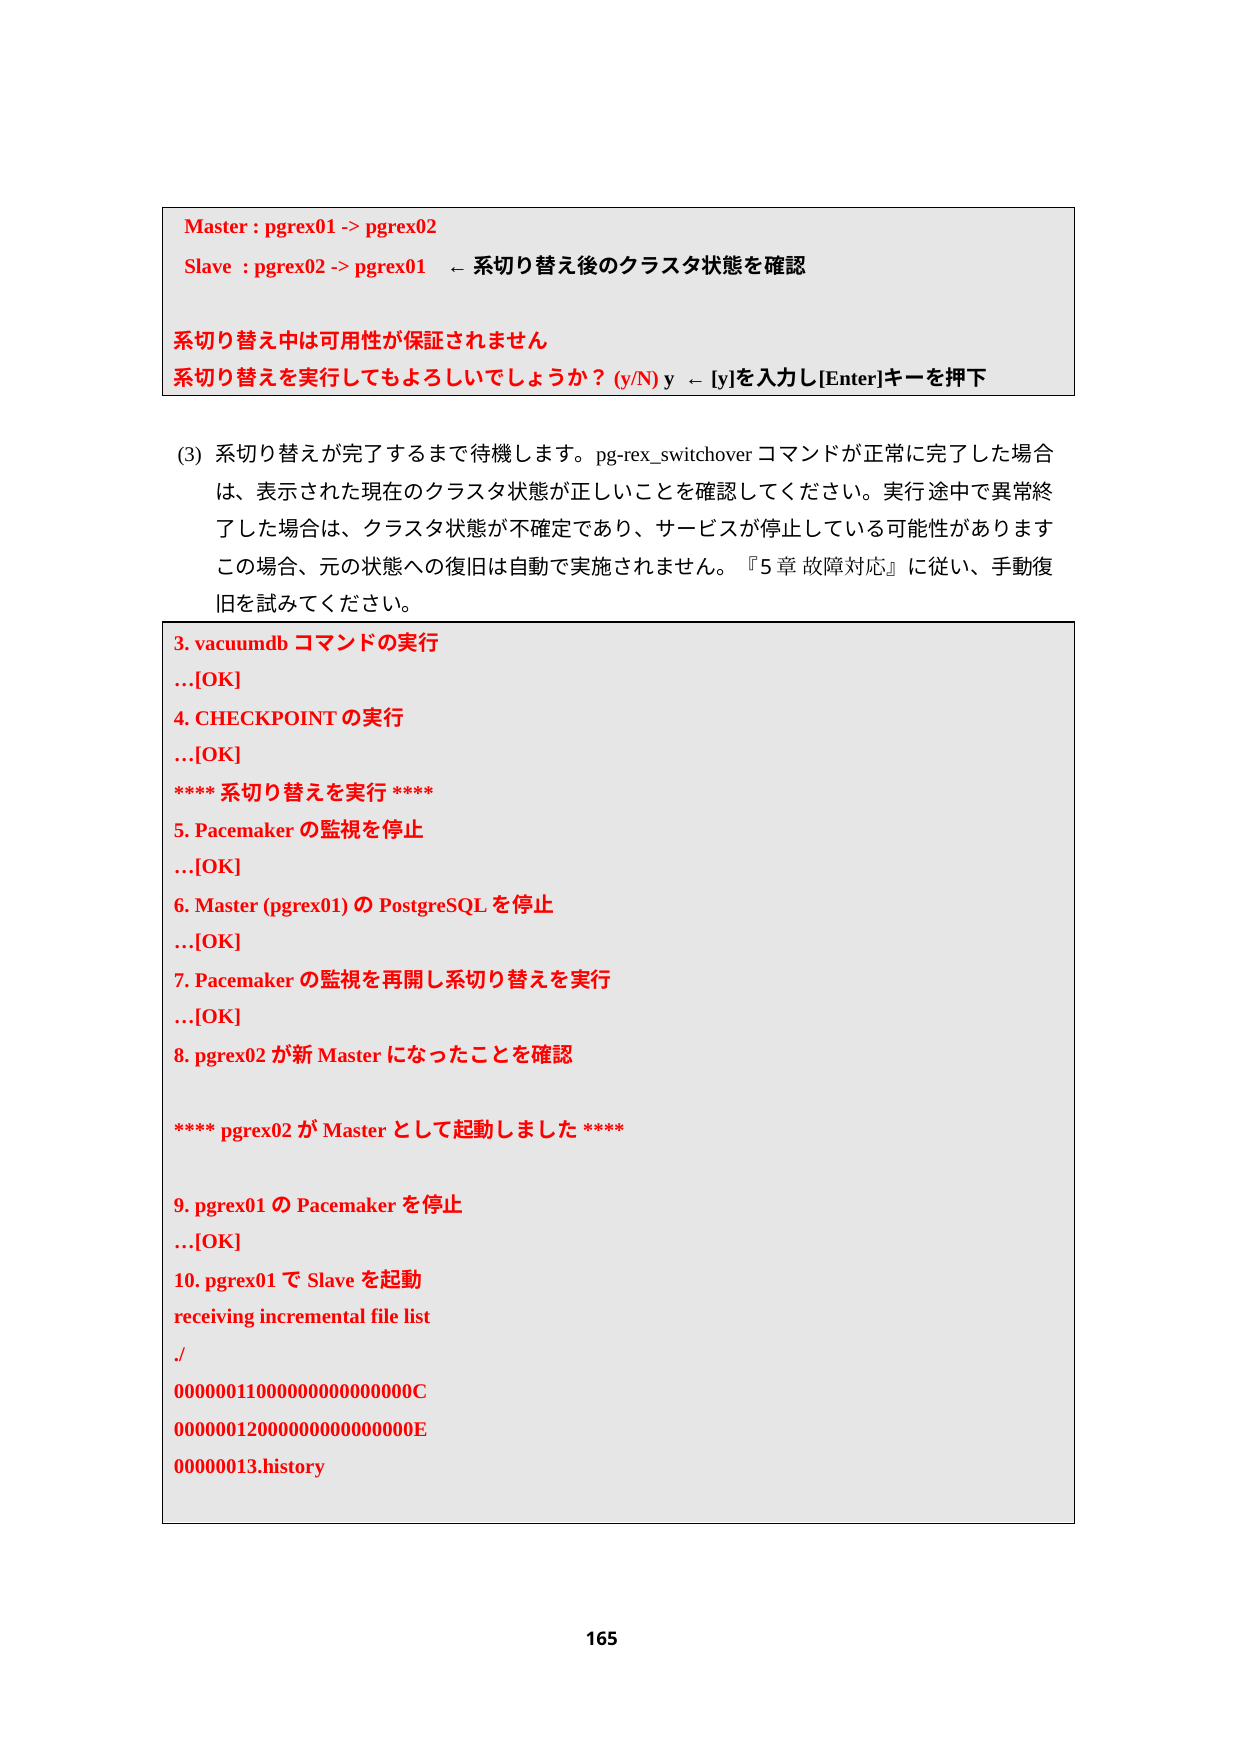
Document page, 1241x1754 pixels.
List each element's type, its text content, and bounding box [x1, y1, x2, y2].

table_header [163, 623, 1074, 1522]
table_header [163, 208, 1074, 395]
list 系切り替えが完了するまで待機します。pg-rex_switchoverコマンドが正常に完了した場合は、表示された現在のクラスタ状態が正しいことを確認してください。実行途中で異常終了した場合は、クラスタ状態が不確定であり、サービスが停止している可能性があります。この場合、元の状態への復旧は自動で実施されません。『5章 故障対応』に従い、手動復旧を試みてください。 [177, 434, 1054, 621]
